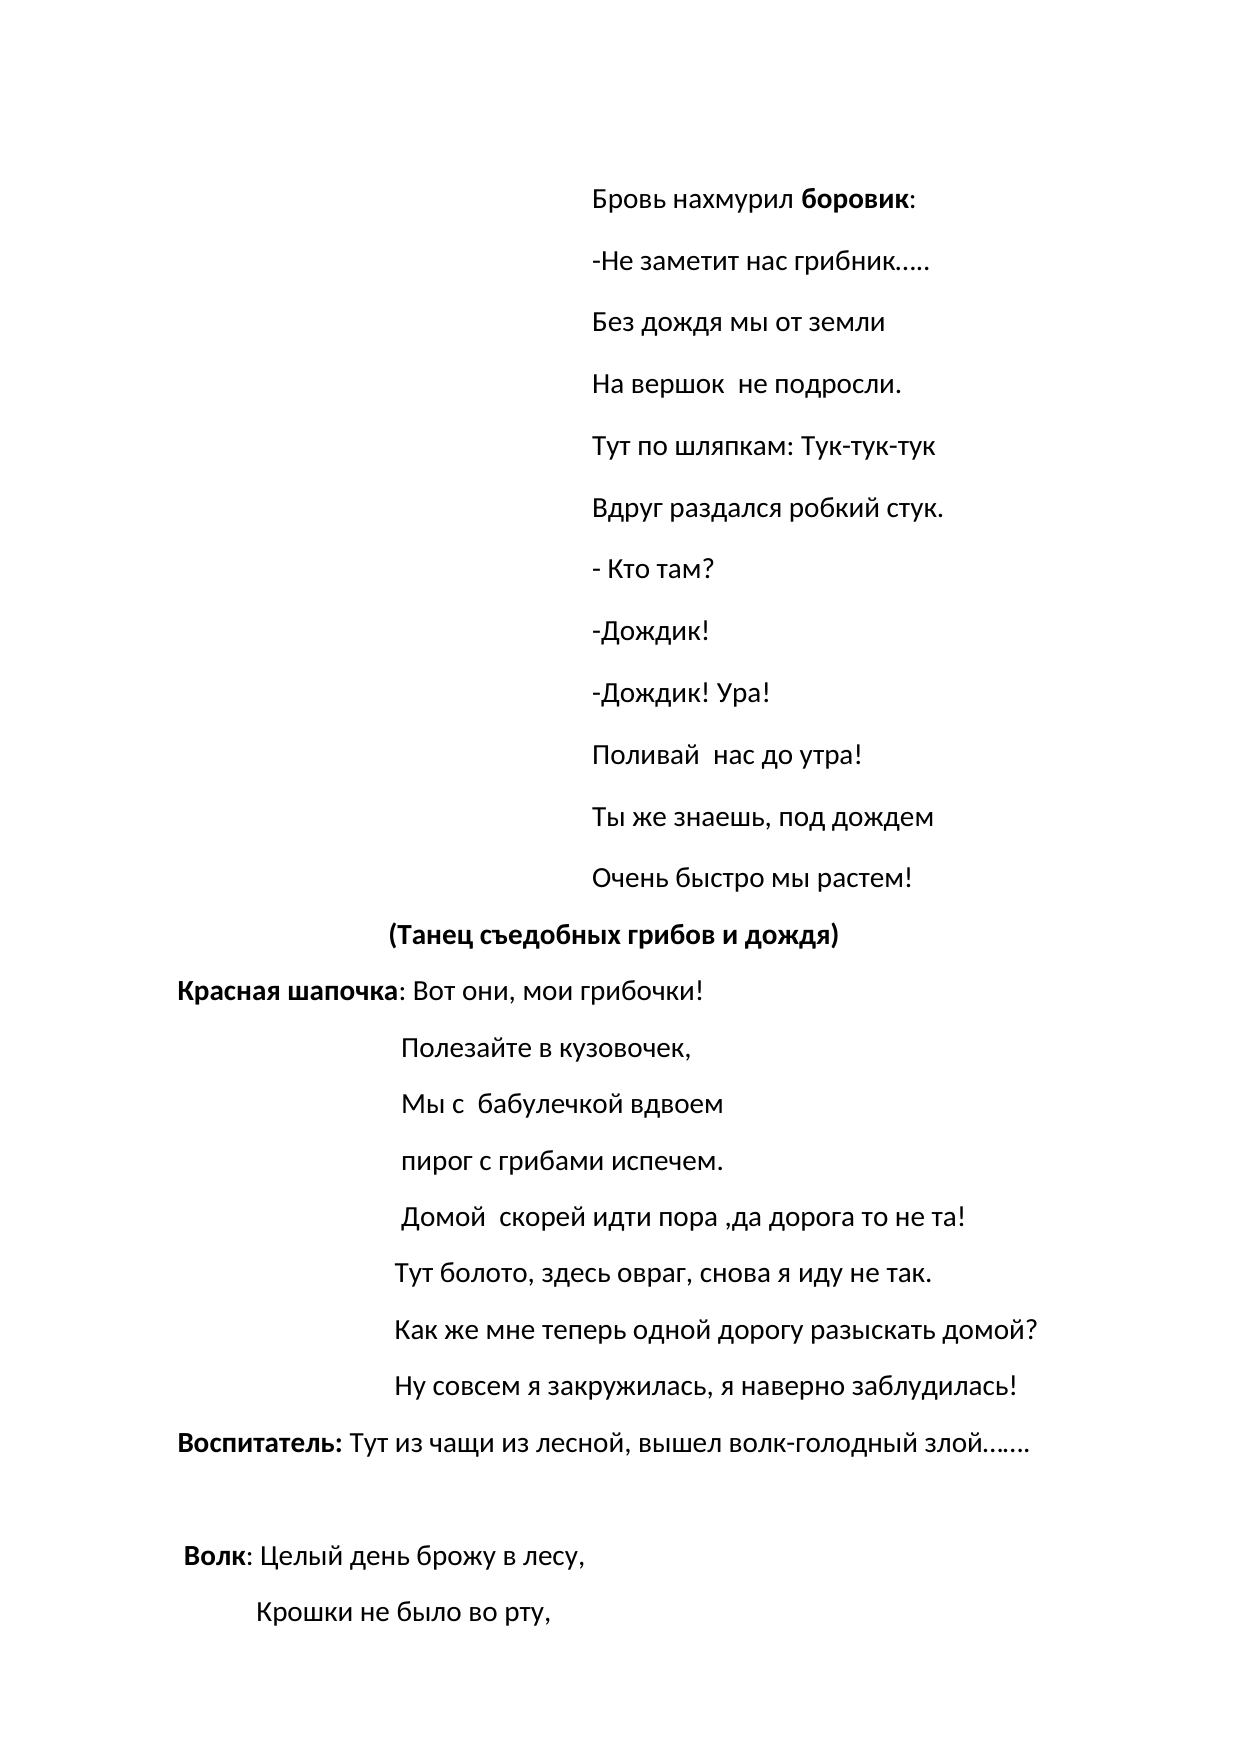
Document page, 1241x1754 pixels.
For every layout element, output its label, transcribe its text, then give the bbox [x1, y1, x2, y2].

text (Танец съедобных грибов и дождя) [177, 916, 1152, 951]
text -Дождик! Ура! [177, 674, 1152, 710]
text Поливай нас до утра! [177, 736, 1152, 771]
text Крошки не было во рту, [177, 1593, 1152, 1629]
text Красная шапочка: Вот они, мои грибочки! [177, 972, 1152, 1008]
text -Дождик! [177, 612, 1152, 648]
text Вдруг раздался робкий стук. [177, 489, 1152, 524]
text Домой скорей идти пора ,да дорога то не та! [177, 1198, 1152, 1234]
text Воспитатель: Тут из чащи из лесной, вышел волк-голодный злой……. [177, 1424, 1152, 1459]
text Ну совсем я закружилась, я наверно заблудилась! [177, 1367, 1152, 1403]
text Бровь нахмурил боровик: [177, 180, 1152, 216]
text На вершок не подросли. [177, 365, 1152, 401]
text Очень быстро мы растем! [177, 859, 1152, 895]
text Тут по шляпкам: Тук-тук-тук [177, 427, 1152, 463]
text Тут болото, здесь овраг, снова я иду не так. [177, 1254, 1152, 1290]
text Без дождя мы от земли [177, 303, 1152, 339]
text Мы с бабулечкой вдвоем [177, 1085, 1152, 1121]
text пирог с грибами испечем. [177, 1142, 1152, 1177]
text Ты же знаешь, под дождем [177, 798, 1152, 833]
text -Не заметит нас грибник….. [177, 242, 1152, 277]
text Как же мне теперь одной дорогу разыскать домой? [177, 1311, 1152, 1347]
text Волк: Целый день брожу в лесу, [177, 1537, 1152, 1572]
text - Кто там? [177, 551, 1152, 586]
text Полезайте в кузовочек, [177, 1029, 1152, 1064]
